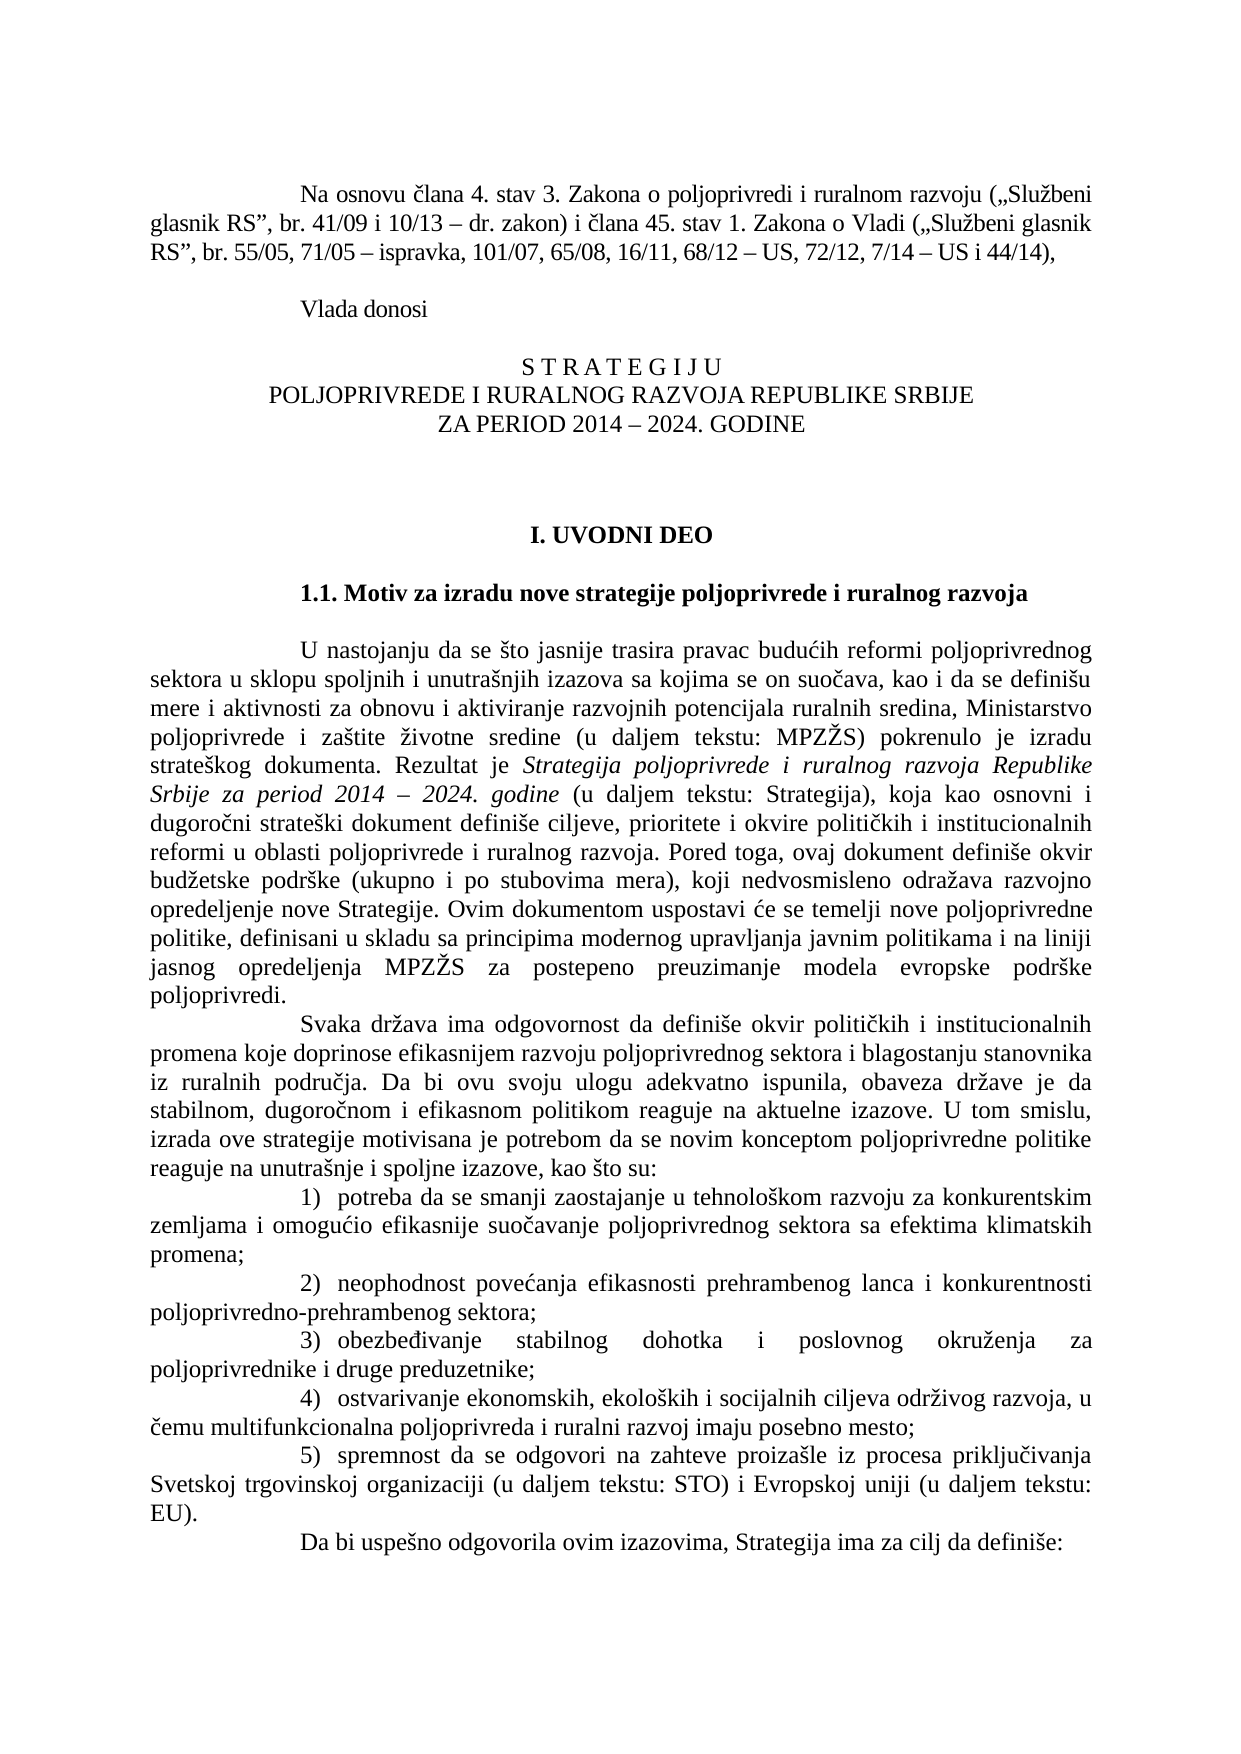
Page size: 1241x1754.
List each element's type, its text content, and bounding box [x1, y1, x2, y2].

text Svaka država ima odgovornost da definiše okvir političkih i institucionalnih promena koje doprinose efikasnijem razvoju poljoprivrednog sektora i blagostanju stanovnika iz ruralnih područja. Da bi ovu svoju ulogu adekvatno ispunila, obaveza države je da stabilnom, dugoročnom i efikasnom politikom reaguje na aktuelne izazove. U tom smislu, izrada ove strategije motivisana je potrebom da se novim konceptom poljoprivredne politike reaguje na unutrašnje i spoljne izazove, kao što su: [150, 1009, 1093, 1182]
text ZA PERIOD 2014 – 2024. GODINE [150, 409, 1093, 438]
text POLJOPRIVREDE I RURALNOG RAZVOJA REPUBLIKE SRBIJE [150, 381, 1093, 409]
subtitle 1.1. Motiv za izradu nove strategije poljoprivrede i ruralnog razvoja [150, 578, 1093, 607]
subtitle I. UVODNI DEO [150, 521, 1093, 549]
list potreba da se smanji zaostajanje u tehnološkom razvoju za konkurentskim zemljama i omogućio efikasnije suočavanje poljoprivrednog sektora sa efektima klimatskih promena; [150, 1182, 1093, 1268]
list neophodnost povećanja efikasnosti prehrambenog lanca i konkurentnosti poljoprivredno-prehrambenog sektora; [150, 1268, 1093, 1326]
text U nastojanju da se što jasnije trasira pravac budućih reformi poljoprivrednog sektora u sklopu spoljnih i unutrašnjih izazova sa kojima se on suočava, kao i da se definišu mere i aktivnosti za obnovu i aktiviranje razvojnih potencijala ruralnih sredina, Ministarstvo poljoprivrede i zaštite životne sredine (u daljem tekstu: MPZŽS) pokrenulo je izradu strateškog dokumenta. Rezultat je Strategija poljoprivrede i ruralnog razvoja Republike Srbije za period 2014 – 2024. godine (u daljem tekstu: Strategija), koja kao osnovni i dugoročni strateški dokument definiše ciljeve, prioritete i okvire političkih i institucionalnih reformi u oblasti poljoprivrede i ruralnog razvoja. Pored toga, ovaj dokument definiše okvir budžetske podrške (ukupno i po stubovima mera), koji nedvosmisleno odražava razvojno opredeljenje nove Strategije. Ovim dokumentom uspostavi će se temelji nove poljoprivredne politike, definisani u skladu sa principima modernog upravljanja javnim politikama i na liniji jasnog opredeljenja MPZŽS za postepeno preuzimanje modela evropske podrške poljoprivredi. [150, 636, 1093, 1009]
list ostvarivanje ekonomskih, ekoloških i socijalnih ciljeva održivog razvoja, u čemu multifunkcionalna poljoprivreda i ruralni razvoj imaju posebno mesto; [150, 1383, 1093, 1441]
text Na osnovu člana 4. stav 3. Zakona o poljoprivredi i ruralnom razvoju („Službeni glasnik RS”, br. 41/09 i 10/13 – dr. zakon) i člana 45. stav 1. Zakona o Vladi („Službeni glasnik RS”, br. 55/05, 71/05 – ispravka, 101/07, 65/08, 16/11, 68/12 – US, 72/12, 7/14 – US i 44/14), [150, 179, 1093, 266]
list spremnost da se odgovori na zahteve proizašle iz procesa priključivanja Svetskoj trgovinskoj organizaciji (u daljem tekstu: STO) i Evropskoj uniji (u daljem tekstu: EU). [150, 1441, 1093, 1527]
text S T R A T E G I J U [150, 352, 1093, 381]
list obezbeđivanje stabilnog dohotka i poslovnog okruženja za poljoprivrednike i druge preduzetnike; [150, 1326, 1093, 1383]
text Vlada donosi [150, 294, 1093, 323]
text Da bi uspešno odgovorila ovim izazovima, Strategija ima za cilj da definiše: [150, 1527, 1093, 1556]
